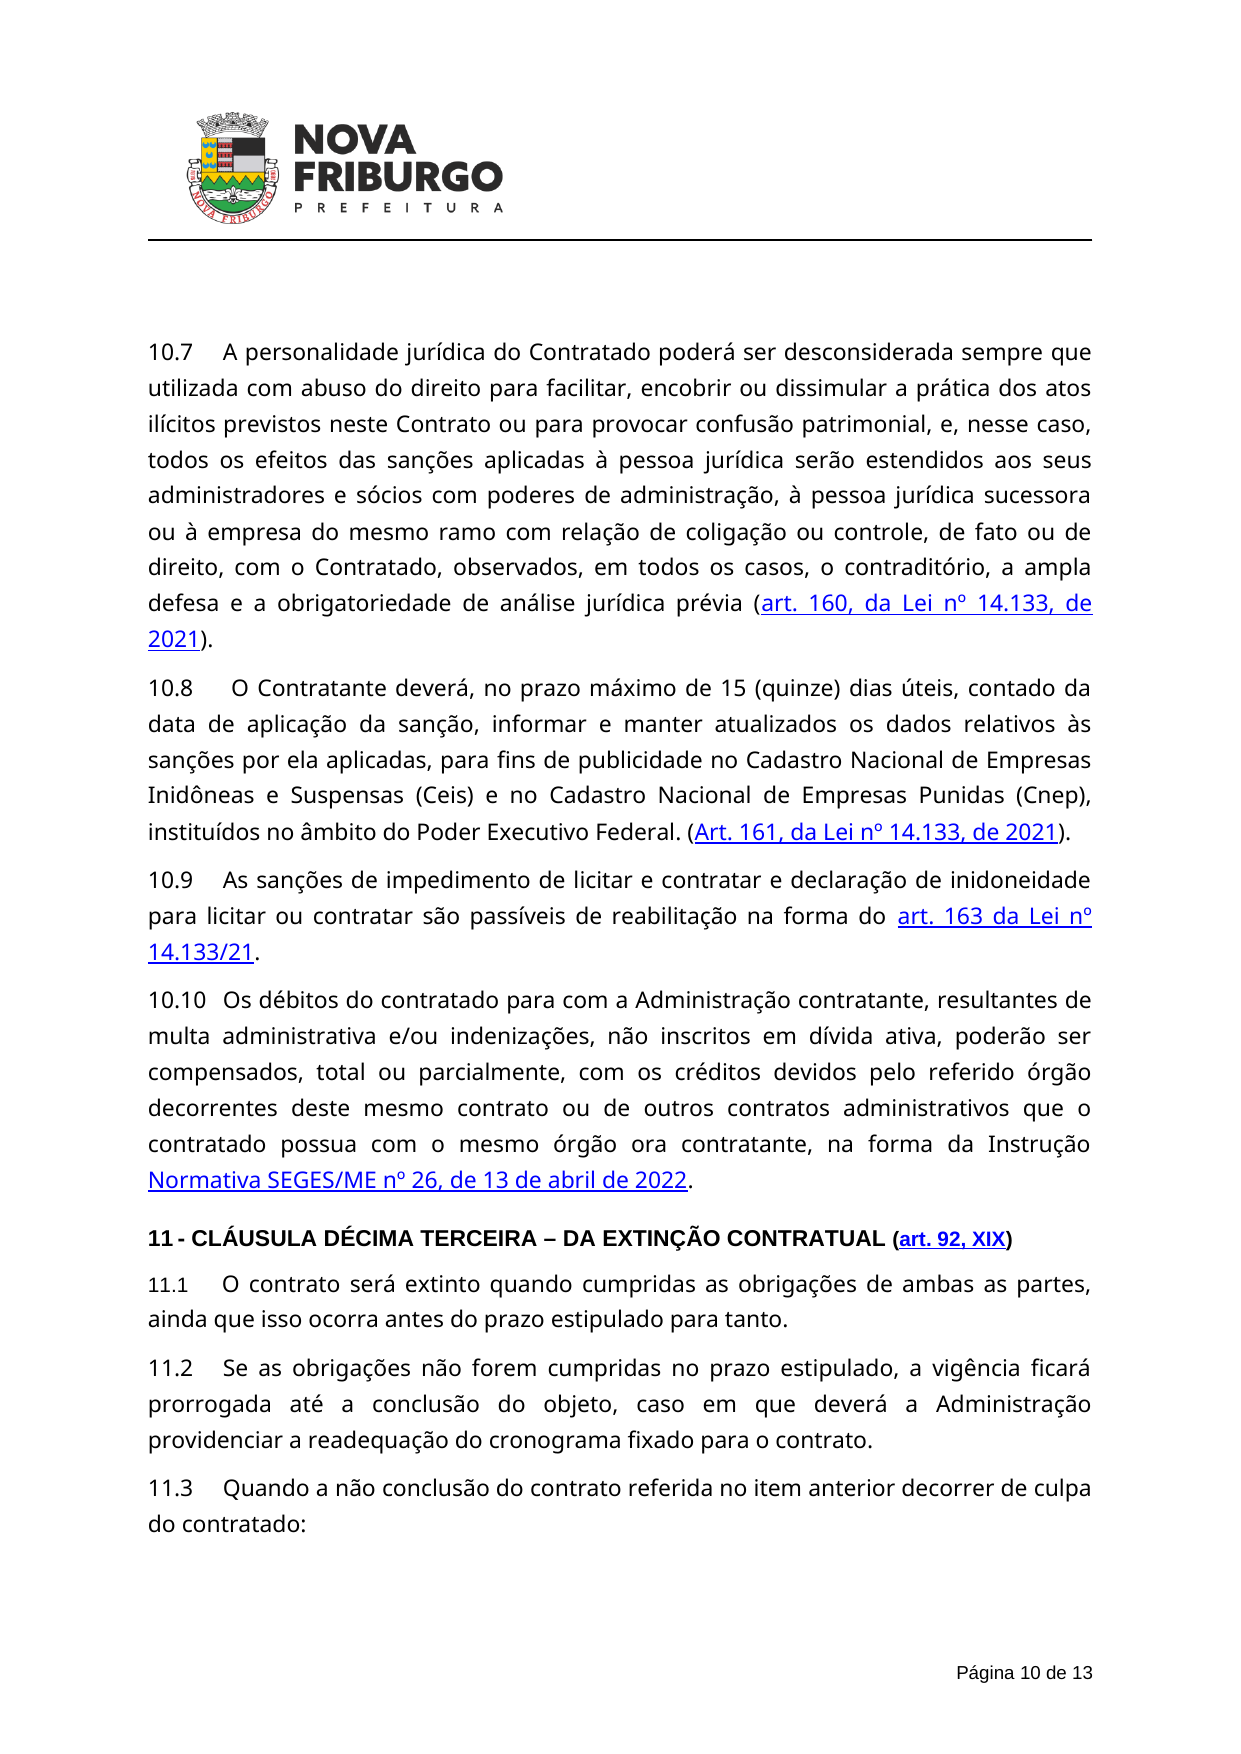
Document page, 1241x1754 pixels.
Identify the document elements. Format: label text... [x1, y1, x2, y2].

list Se as obrigações não forem cumpridas no prazo estipulado, a vigência ficará prorrogada até a conclusão do objeto, caso em que deverá a Administração providenciar a readequação do cronograma fixado para o contrato. [148, 1352, 1092, 1455]
list Quando a não conclusão do contrato referida no item anterior decorrer de culpa do contratado: [148, 1472, 1092, 1539]
list Os débitos do contratado para com a Administração contratante, resultantes de multa administrativa e/ou indenizações, não inscritos em dívida ativa, poderão ser compensados, total ou parcialmente, com os créditos devidos pelo referido órgão decorrentes deste mesmo contrato ou de outros contratos administrativos que o contratado possua com o mesmo órgão ora contratante, na forma da Instrução Normativa SEGES/ME nº 26, de 13 de abril de 2022. [148, 984, 1092, 1195]
list - CLÁUSULA DÉCIMA TERCEIRA – DA EXTINÇÃO CONTRATUAL (art. 92, XIX) [148, 1225, 1092, 1251]
list O Contratante deverá, no prazo máximo de 15 (quinze) dias úteis, contado da data de aplicação da sanção, informar e manter atualizados os dados relativos às sanções por ela aplicadas, para fins de publicidade no Cadastro Nacional de Empresas Inidôneas e Suspensas (Ceis) e no Cadastro Nacional de Empresas Punidas (Cnep), instituídos no âmbito do Poder Executivo Federal. (Art. 161, da Lei nº 14.133, de 2021). [148, 672, 1092, 847]
list A personalidade jurídica do Contratado poderá ser desconsiderada sempre que utilizada com abuso do direito para facilitar, encobrir ou dissimular a prática dos atos ilícitos previstos neste Contrato ou para provocar confusão patrimonial, e, nesse caso, todos os efeitos das sanções aplicadas à pessoa jurídica serão estendidos aos seus administradores e sócios com poderes de administração, à pessoa jurídica sucessora ou à empresa do mesmo ramo com relação de coligação ou controle, de fato ou de direito, com o Contratado, observados, em todos os casos, o contraditório, a ampla defesa e a obrigatoriedade de análise jurídica prévia (art. 160, da Lei nº 14.133, de 2021). [148, 336, 1092, 654]
list O contrato será extinto quando cumpridas as obrigações de ambas as partes, ainda que isso ocorra antes do prazo estipulado para tanto. [148, 1267, 1092, 1335]
picture [147, 100, 542, 238]
list As sanções de impedimento de licitar e contratar e declaração de inidoneidade para licitar ou contratar são passíveis de reabilitação na forma do art. 163 da Lei nº 14.133/21. [148, 864, 1092, 967]
